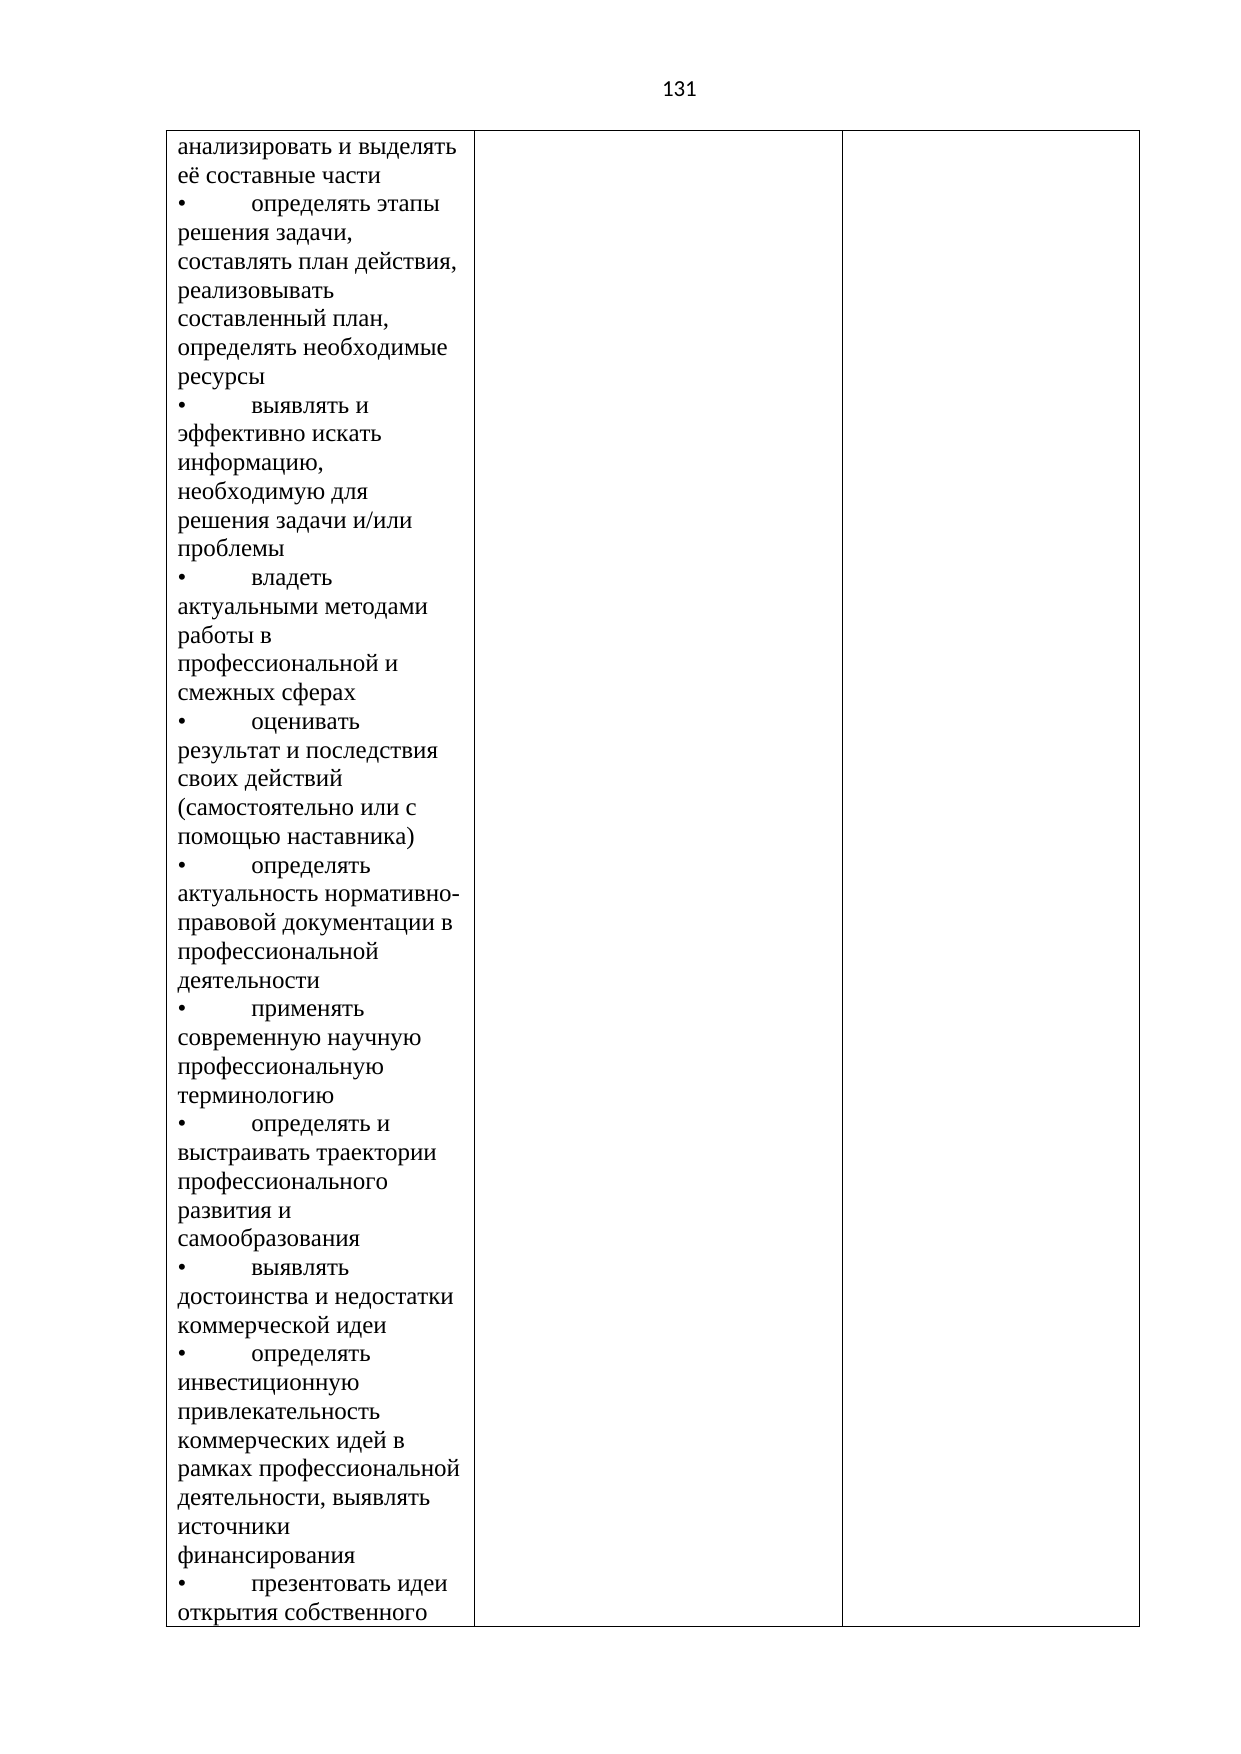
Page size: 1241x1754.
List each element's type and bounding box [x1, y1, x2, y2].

table_cell [167, 131, 474, 1626]
table_cell [475, 131, 842, 1626]
table_cell [843, 131, 1139, 1626]
